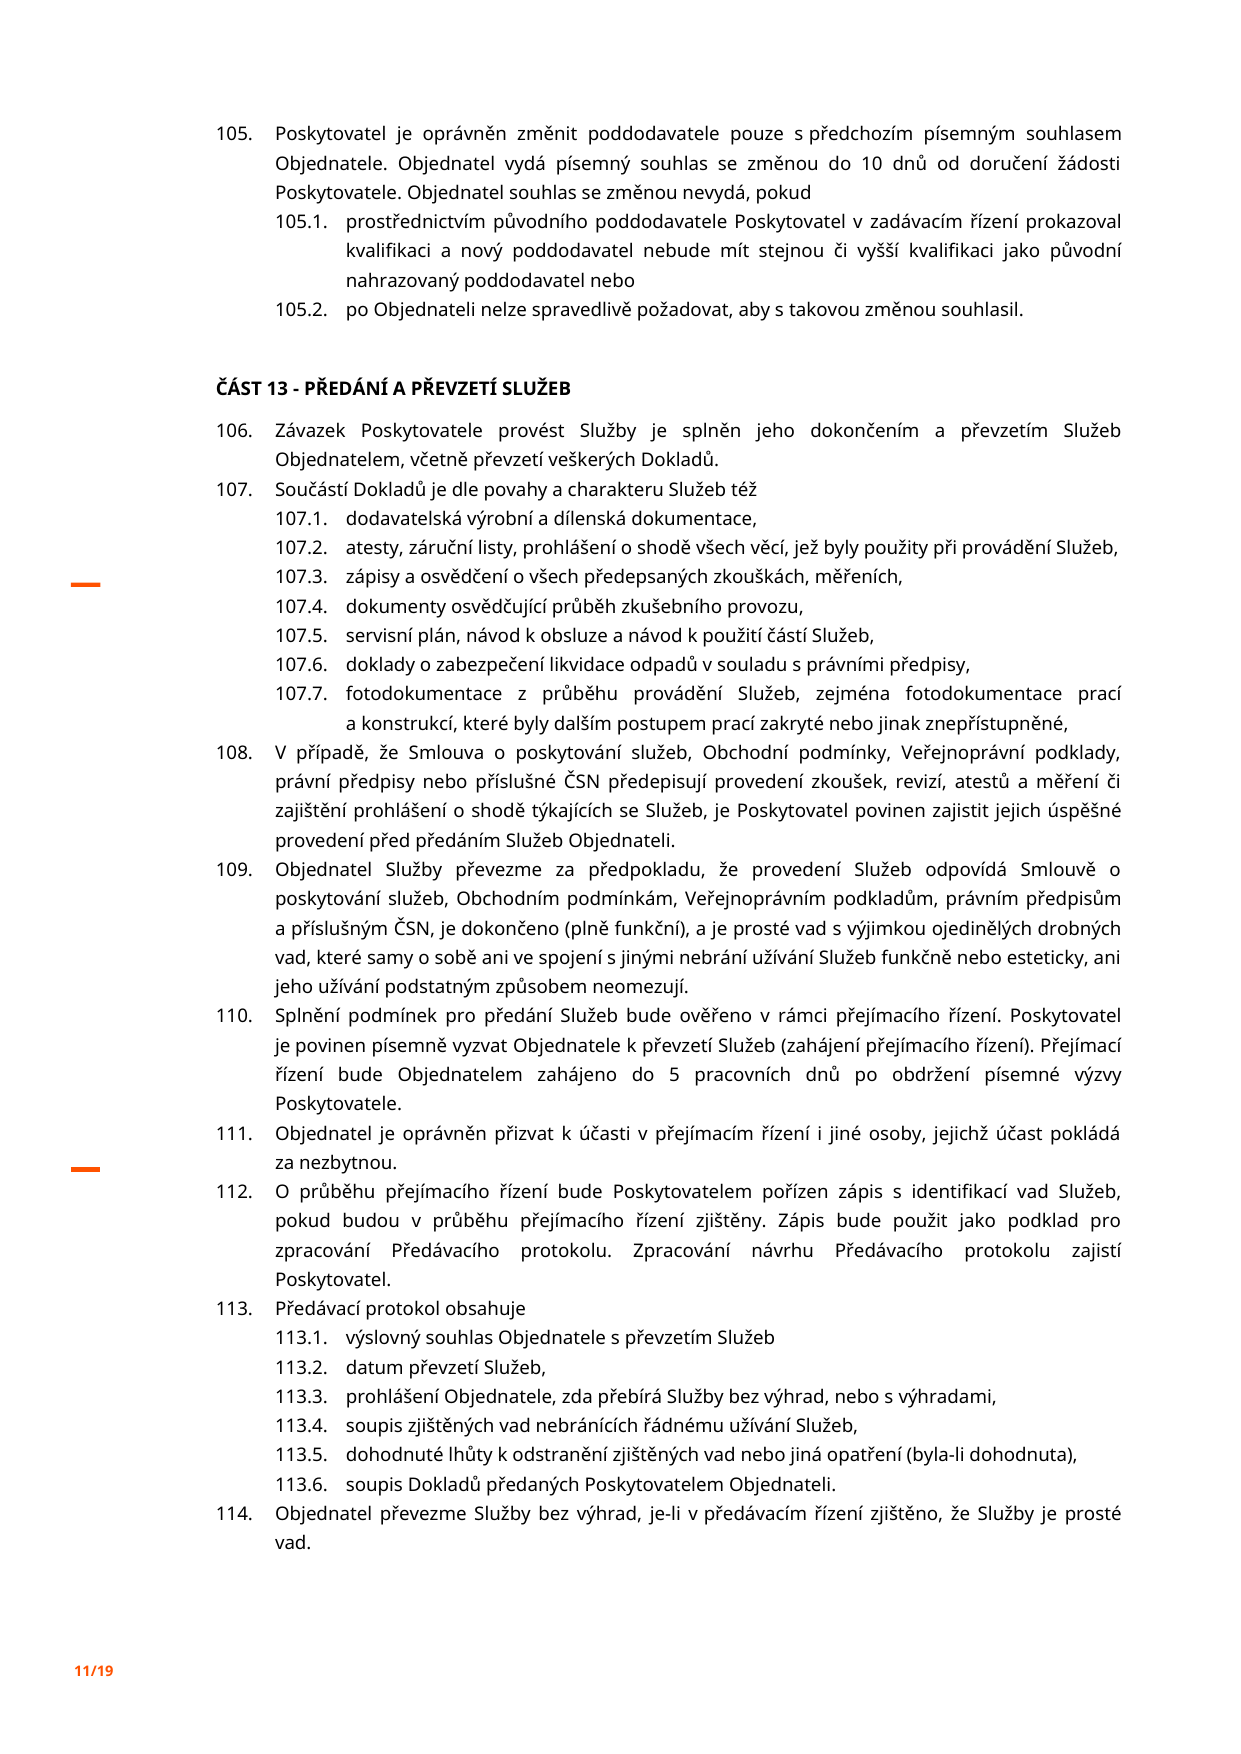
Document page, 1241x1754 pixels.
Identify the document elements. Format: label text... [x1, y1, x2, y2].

list O průběhu přejímacího řízení bude Poskytovatelem pořízen zápis s identifikací vad Služeb, pokud budou v průběhu přejímacího řízení zjištěny. Zápis bude použit jako podklad pro zpracování Předávacího protokolu. Zpracování návrhu Předávacího protokolu zajistí Poskytovatel. [216, 1178, 1122, 1292]
list prostřednictvím původního poddodavatele Poskytovatel v zadávacím řízení prokazoval kvalifikaci a nový poddodavatel nebude mít stejnou či vyšší kvalifikaci jako původní nahrazovaný poddodavatel nebo [275, 208, 1122, 292]
list Objednatel Služby převezme za předpokladu, že provedení Služeb odpovídá Smlouvě o poskytování služeb, Obchodním podmínkám, Veřejnoprávním podkladům, právním předpisům a příslušným ČSN, je dokončeno (plně funkční), a je prosté vad s výjimkou ojedinělých drobných vad, které samy o sobě ani ve spojení s jinými nebrání užívání Služeb funkčně nebo esteticky, ani jeho užívání podstatným způsobem neomezují. [216, 856, 1122, 999]
list soupis zjištěných vad nebránících řádnému užívání Služeb, [275, 1412, 1122, 1438]
list dohodnuté lhůty k odstranění zjištěných vad nebo jiná opatření (byla-li dohodnuta), [275, 1442, 1122, 1467]
list servisní plán, návod k obsluze a návod k použití částí Služeb, [275, 622, 1122, 648]
list zápisy a osvědčení o všech předepsaných zkouškách, měřeních, [275, 564, 1122, 589]
list prohlášení Objednatele, zda přebírá Služby bez výhrad, nebo s výhradami, [275, 1383, 1122, 1409]
list Součástí Dokladů je dle povahy a charakteru Služeb též [216, 476, 1122, 501]
list dodavatelská výrobní a dílenská dokumentace, [275, 505, 1122, 531]
list atesty, záruční listy, prohlášení o shodě všech věcí, jež byly použity při provádění Služeb, [275, 534, 1122, 560]
list Závazek Poskytovatele provést Služby je splněn jeho dokončením a převzetím Služeb Objednatelem, včetně převzetí veškerých Dokladů. [216, 417, 1122, 472]
list doklady o zabezpečení likvidace odpadů v souladu s právními předpisy, [275, 651, 1122, 677]
list soupis Dokladů předaných Poskytovatelem Objednateli. [275, 1471, 1122, 1497]
list fotodokumentace z průběhu provádění Služeb, zejména fotodokumentace prací a konstrukcí, které byly dalším postupem prací zakryté nebo jinak znepřístupněné, [275, 681, 1122, 736]
list PŘEDÁNÍ A PŘEVZETÍ SLUŽEB [216, 376, 1122, 401]
list Poskytovatel je oprávněn změnit poddodavatele pouze s předchozím písemným souhlasem Objednatele. Objednatel vydá písemný souhlas se změnou do 10 dnů od doručení žádosti Poskytovatele. Objednatel souhlas se změnou nevydá, pokud [216, 121, 1122, 205]
list Splnění podmínek pro předání Služeb bude ověřeno v rámci přejímacího řízení. Poskytovatel je povinen písemně vyzvat Objednatele k převzetí Služeb (zahájení přejímacího řízení). Přejímací řízení bude Objednatelem zahájeno do 5 pracovních dnů po obdržení písemné výzvy Poskytovatele. [216, 1003, 1122, 1116]
list Předávací protokol obsahuje [216, 1295, 1122, 1321]
list V případě, že Smlouva o poskytování služeb, Obchodní podmínky, Veřejnoprávní podklady, právní předpisy nebo příslušné ČSN předepisují provedení zkoušek, revizí, atestů a měření či zajištění prohlášení o shodě týkajících se Služeb, je Poskytovatel povinen zajistit jejich úspěšné provedení před předáním Služeb Objednateli. [216, 739, 1122, 853]
list po Objednateli nelze spravedlivě požadovat, aby s takovou změnou souhlasil. [275, 296, 1122, 322]
list Objednatel převezme Služby bez výhrad, je-li v předávacím řízení zjištěno, že Služby je prosté vad. [216, 1500, 1122, 1555]
list Objednatel je oprávněn přizvat k účasti v přejímacím řízení i jiné osoby, jejichž účast pokládá za nezbytnou. [216, 1120, 1122, 1174]
list datum převzetí Služeb, [275, 1354, 1122, 1379]
list dokumenty osvědčující průběh zkušebního provozu, [275, 593, 1122, 618]
list výslovný souhlas Objednatele s převzetím Služeb [275, 1325, 1122, 1350]
